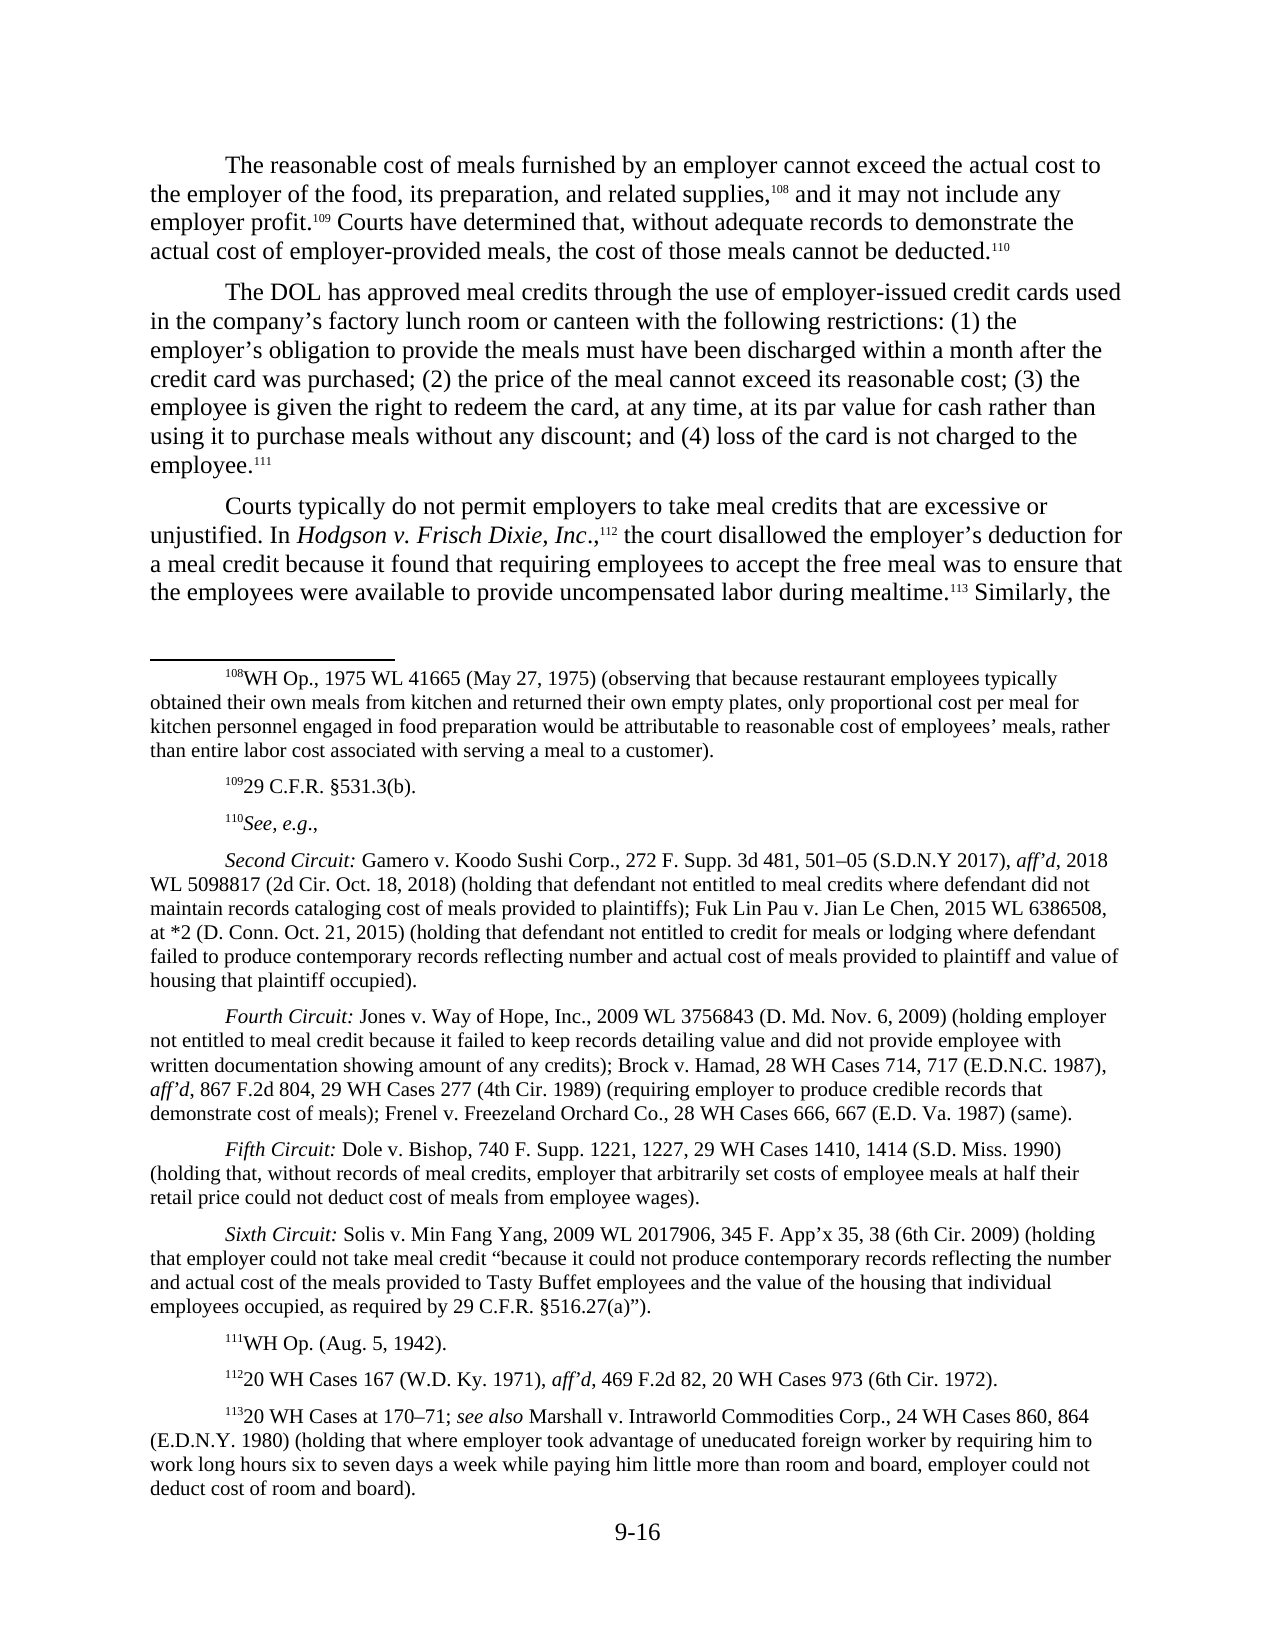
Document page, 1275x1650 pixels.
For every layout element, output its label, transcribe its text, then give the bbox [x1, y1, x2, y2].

text The DOL has approved meal credits through the use of employer-issued credit cards used in the company’s factory lunch room or canteen with the following restrictions: (1) the employer’s obligation to provide the meals must have been discharged within a month after the credit card was purchased; (2) the price of the meal cannot exceed its reasonable cost; (3) the employee is given the right to redeem the card, at any time, at its par value for cash rather than using it to purchase meals without any discount; and (4) loss of the card is not charged to the employee. [150, 277, 1125, 479]
text Courts typically do not permit employers to take meal credits that are excessive or unjustified. In Hodgson v. Frisch Dixie, Inc., the court disallowed the employer’s deduction for a meal credit because it found that requiring employees to accept the free meal was to ensure that the employees were available to provide uncompensated labor during mealtime. Similarly, the Sixth Circuit in Herman v. Palo Group Foster Home, Inc. held that meal credits claimed by the employer were excessive and unjustified, particularly because the DOL had told the employer during a previous investigation that complete and accurate records were required and that the amount of the credit the employer was claiming was excessive. [150, 491, 1125, 606]
text The reasonable cost of meals furnished by an employer cannot exceed the actual cost to the employer of the food, its preparation, and related supplies, and it may not include any employer profit. Courts have determined that, without adequate records to demonstrate the actual cost of employer-provided meals, the cost of those meals cannot be deducted. [150, 150, 1125, 265]
